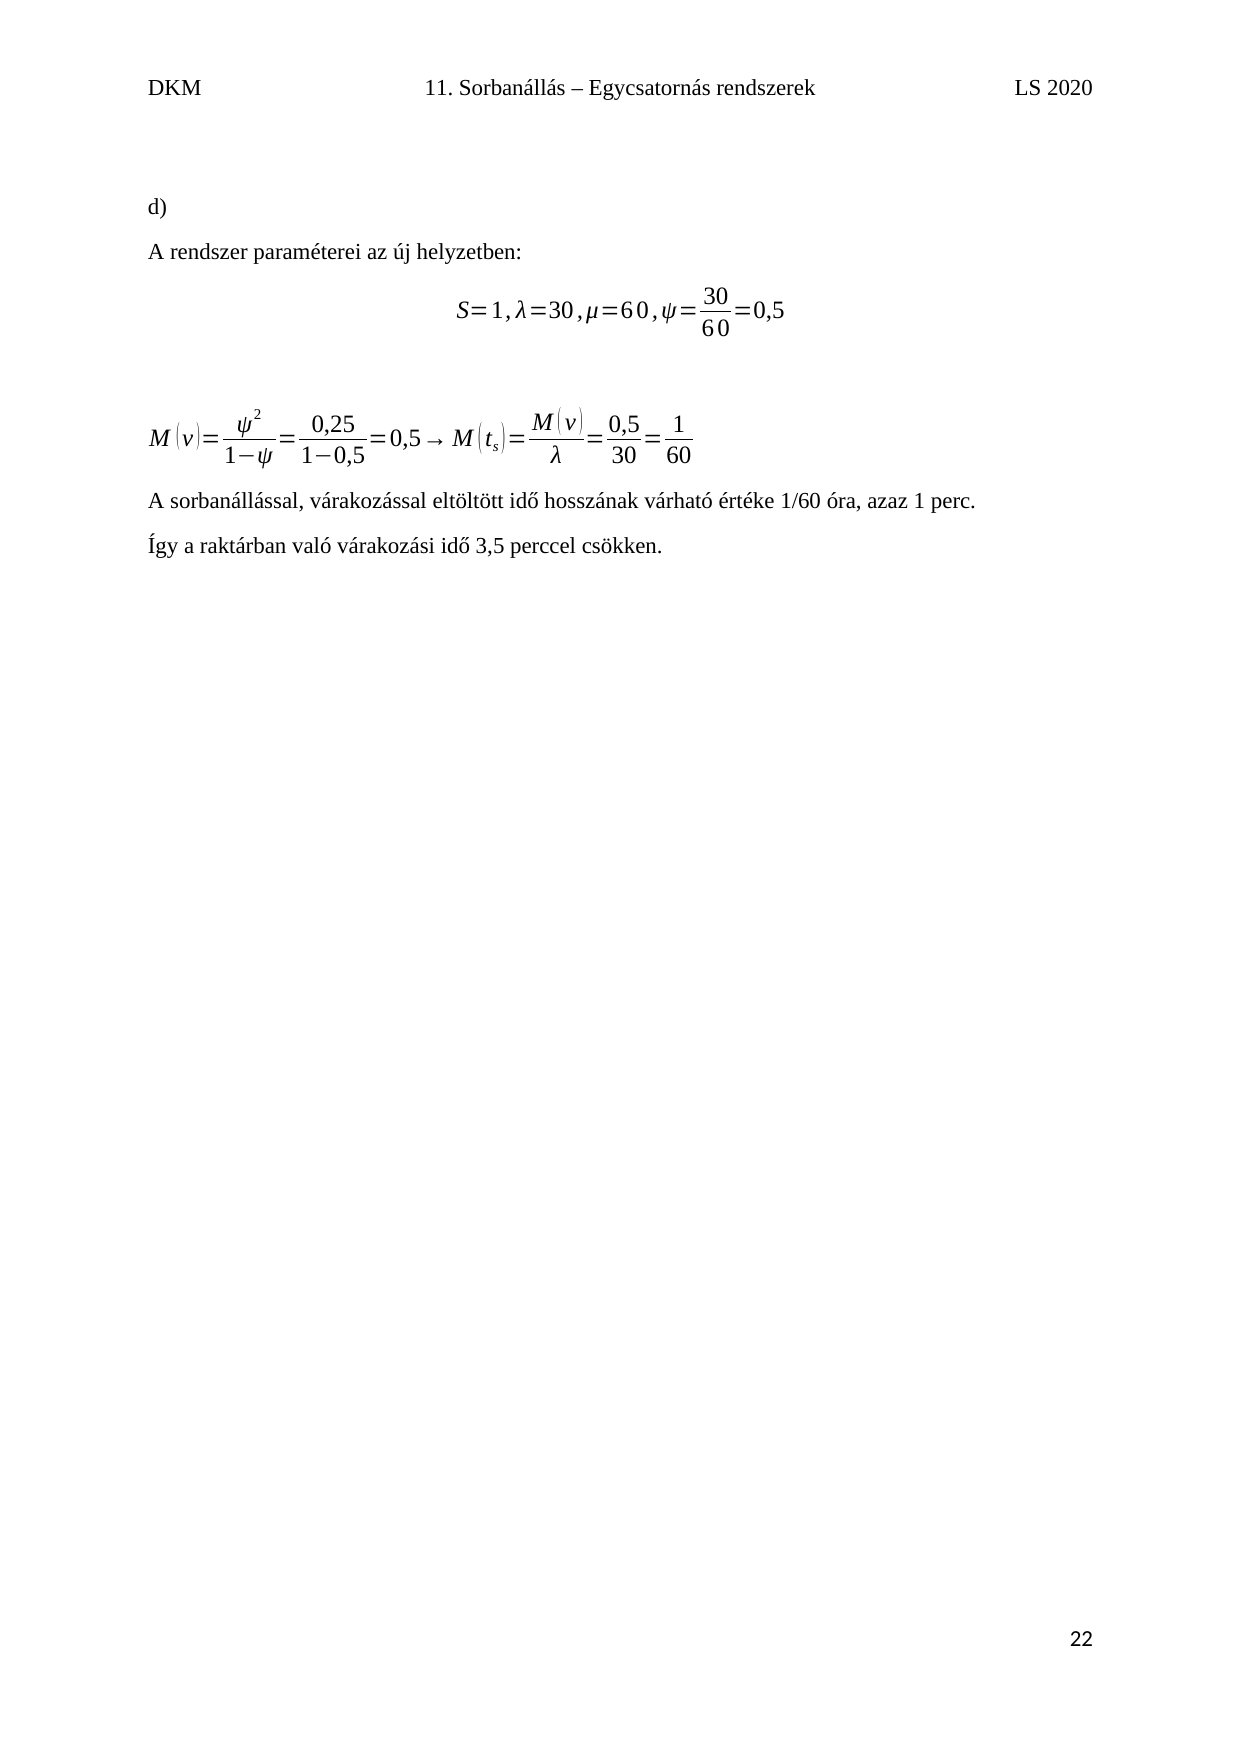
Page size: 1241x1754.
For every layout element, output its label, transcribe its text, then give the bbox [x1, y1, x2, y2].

text A rendszer paraméterei az új helyzetben: [148, 238, 1093, 264]
text d) [148, 193, 1093, 219]
text Így a raktárban való várakozási idő 3,5 perccel csökken. [148, 532, 1093, 559]
text A sorbanállással, várakozással eltöltött idő hosszának várható értéke 1/60 óra, azaz 1 perc. [148, 487, 1093, 513]
